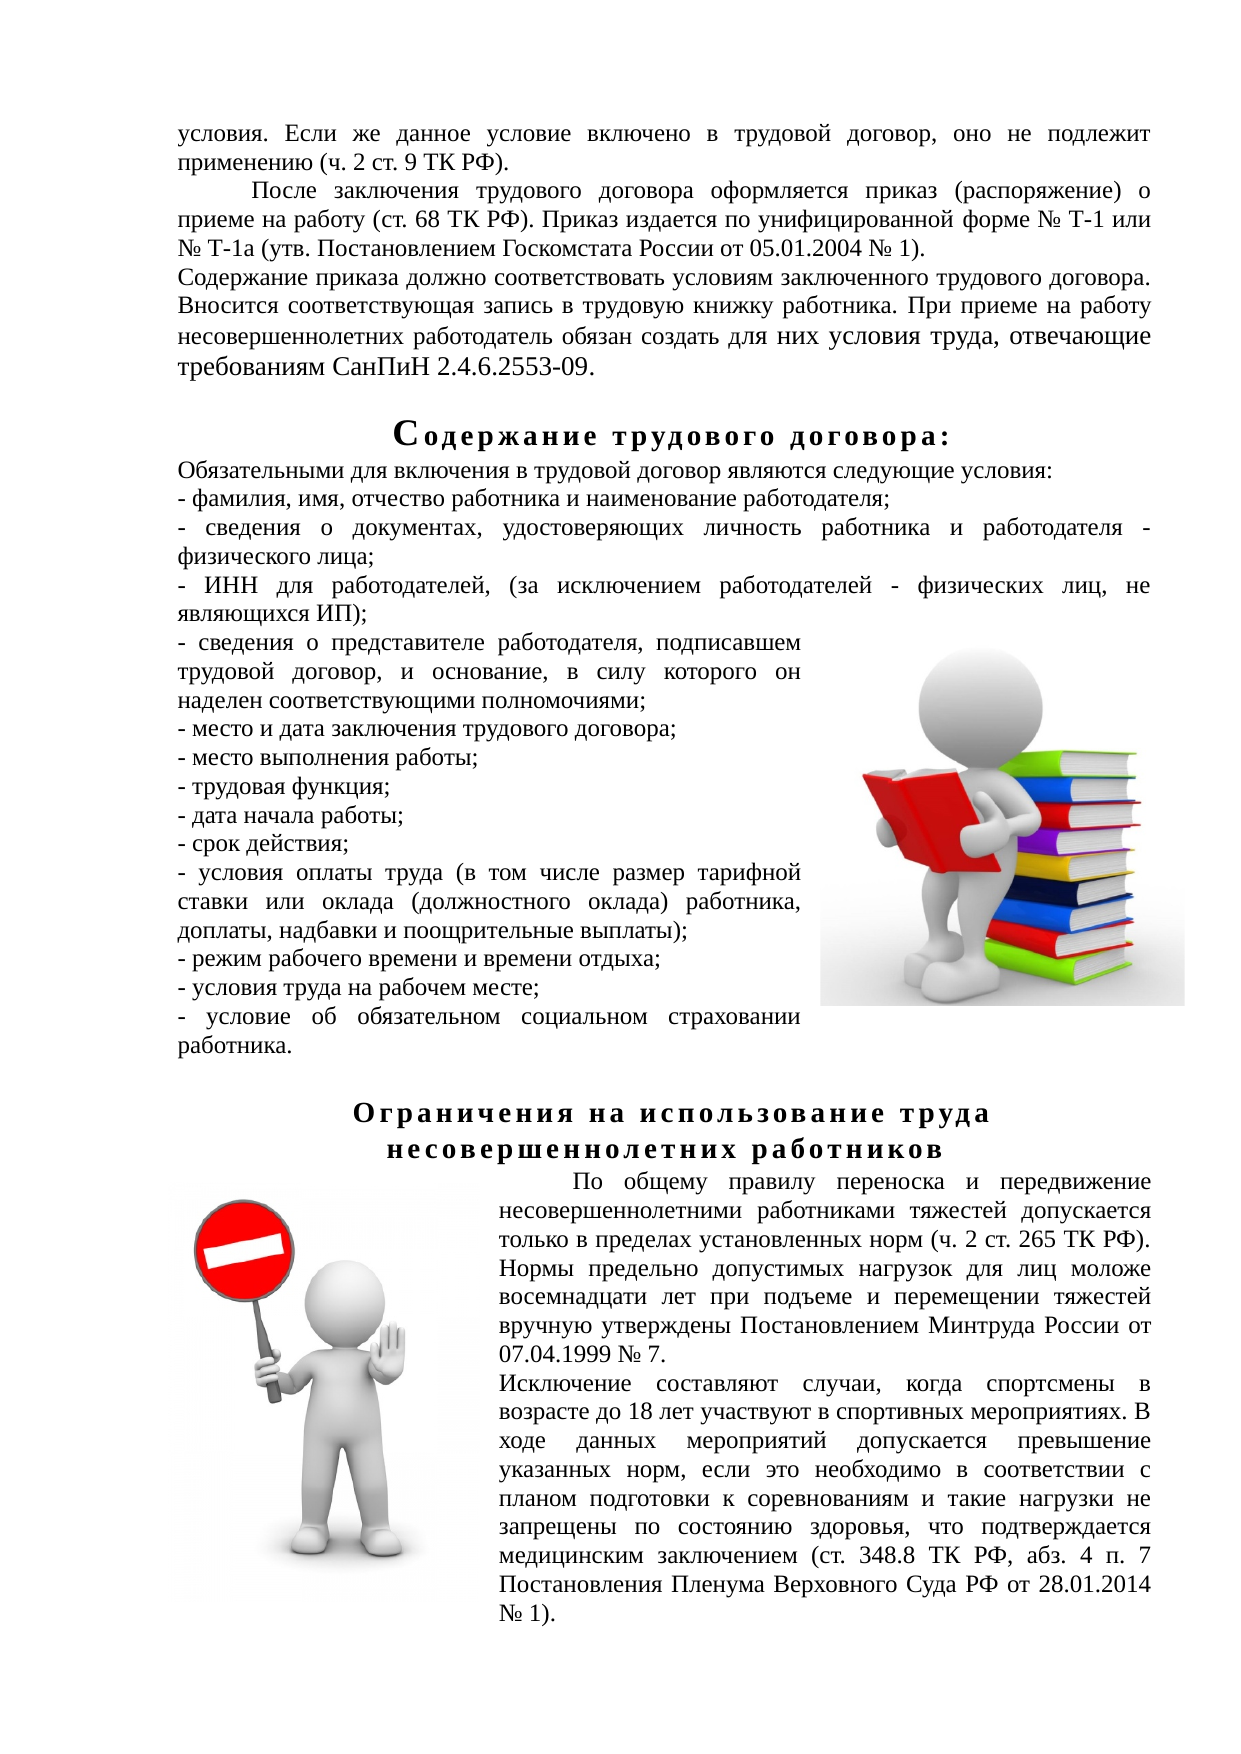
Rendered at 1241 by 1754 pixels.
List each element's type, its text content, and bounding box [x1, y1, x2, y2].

picture [167, 1182, 480, 1602]
text - место выполнения работы; [177, 742, 818, 771]
text Исключение составляют случаи, когда спортсмены в возрасте до 18 лет участвуют в спортивных мероприятиях. В ходе данных мероприятий допускается превышение указанных норм, если это необходимо в соответствии с планом подготовки к соревнованиям и такие нагрузки не запрещены по состоянию здоровья, что подтверждается медицинским заключением (ст. 348.8 ТК РФ, абз. 4 п. 7 Постановления Пленума Верховного Суда РФ от 28.01.2014 № 1). [177, 1368, 1152, 1626]
text - место и дата заключения трудового договора; [177, 713, 818, 742]
text Содержание трудового договора: [177, 410, 1152, 455]
text - сведения о документах, удостоверяющих личность работника и работодателя - физического лица; [177, 512, 1152, 570]
text - условия труда на рабочем месте; [177, 972, 818, 1001]
text - дата начала работы; [177, 800, 818, 828]
text Содержание приказа должно соответствовать условиям заключенного трудового договора. Вносится соответствующая запись в трудовую книжку работника. При приеме на работу несовершеннолетних работодатель обязан создать для них условия труда, отвечающие требованиям СанПиН 2.4.6.2553-09. [177, 262, 1152, 382]
text - срок действия; [177, 828, 818, 857]
text После заключения трудового договора оформляется приказ (распоряжение) о приеме на работу (ст. 68 ТК РФ). Приказ издается по унифицированной форме № Т-1 или № Т-1а (утв. Постановлением Госкомстата России от 05.01.2004 № 1). [177, 176, 1152, 262]
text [177, 118, 1152, 176]
text - режим рабочего времени и времени отдыха; [177, 943, 818, 972]
text - ИНН для работодателей, (за исключением работодателей - физических лиц, не являющихся ИП); [177, 570, 1152, 627]
text - условия оплаты труда (в том числе размер тарифной ставки или оклада (должностного оклада) работника, доплаты, надбавки и поощрительные выплаты); [177, 857, 818, 943]
picture [818, 638, 1185, 1004]
text - трудовая функция; [177, 771, 818, 800]
text Обязательными для включения в трудовой договор являются следующие условия: [177, 455, 1152, 483]
text - сведения о представителе работодателя, подписавшем трудовой договор, и основание, в силу которого он наделен соответствующими полномочиями; [177, 627, 1152, 713]
text - фамилия, имя, отчество работника и наименование работодателя; [177, 483, 1152, 512]
text Ограничения на использование труда несовершеннолетних работников [177, 1087, 1152, 1166]
text По общему правилу переноска и передвижение несовершеннолетними работниками тяжестей допускается только в пределах установленных норм (ч. 2 ст. 265 ТК РФ). Нормы предельно допустимых нагрузок для лиц моложе восемнадцати лет при подъеме и перемещении тяжестей вручную утверждены Постановлением Минтруда России от 07.04.1999 № 7. [177, 1166, 1152, 1368]
text - условие об обязательном социальном страховании работника. [177, 1001, 1152, 1058]
